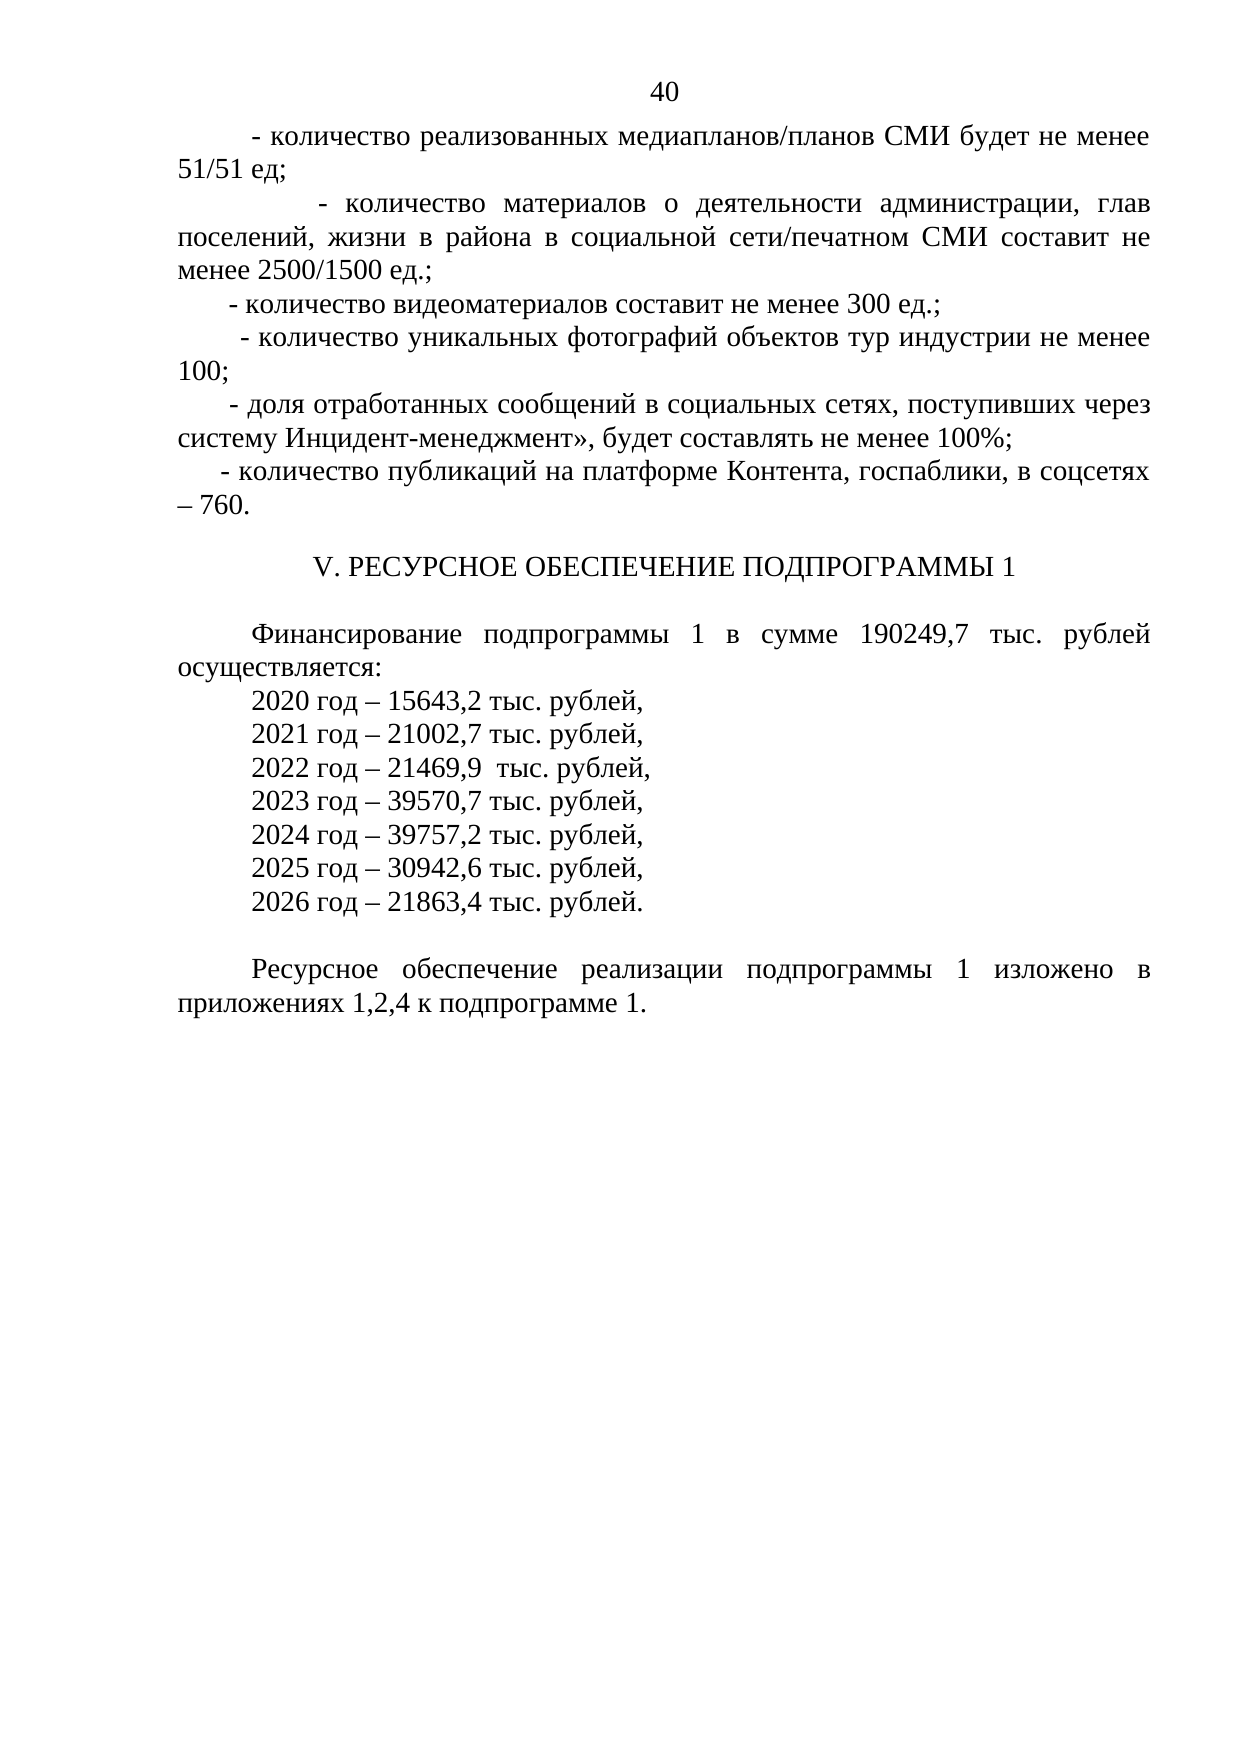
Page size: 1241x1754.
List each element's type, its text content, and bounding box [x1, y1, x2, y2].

text 2021 год – 21002,7 тыс. рублей, [177, 716, 1152, 750]
text 2026 год – 21863,4 тыс. рублей. [177, 884, 1152, 918]
text Ресурсное обеспечение реализации подпрограммы 1 изложено в приложениях 1,2,4 к подпрограмме 1. [177, 951, 1152, 1018]
text - доля отработанных сообщений в социальных сетях, поступивших через систему Инцидент-менеджмент», будет составлять не менее 100%; [177, 386, 1152, 453]
text - количество видеоматериалов составит не менее 300 ед.; [177, 286, 1152, 319]
text 2023 год – 39570,7 тыс. рублей, [177, 783, 1152, 817]
text 2022 год – 21469,9 тыс. рублей, [177, 750, 1152, 783]
text - количество публикаций на платформе Контента, госпаблики, в соцсетях – 760. [177, 453, 1152, 521]
text 2025 год – 30942,6 тыс. рублей, [177, 851, 1152, 884]
text - количество уникальных фотографий объектов тур индустрии не менее 100; [177, 319, 1152, 386]
text - количество материалов о деятельности администрации, глав поселений, жизни в района в социальной сети/печатном СМИ составит не менее 2500/1500 ед.; [177, 185, 1152, 286]
text Финансирование подпрограммы 1 в сумме 190249,7 тыс. рублей осуществляется: [177, 616, 1152, 683]
text V. РЕСУРСНОЕ ОБЕСПЕЧЕНИЕ ПОДПРОГРАММЫ 1 [177, 549, 1152, 582]
text - количество реализованных медиапланов/планов СМИ будет не менее 51/51 ед; [177, 118, 1152, 185]
text 2024 год – 39757,2 тыс. рублей, [177, 817, 1152, 851]
text 2020 год – 15643,2 тыс. рублей, [177, 683, 1152, 716]
